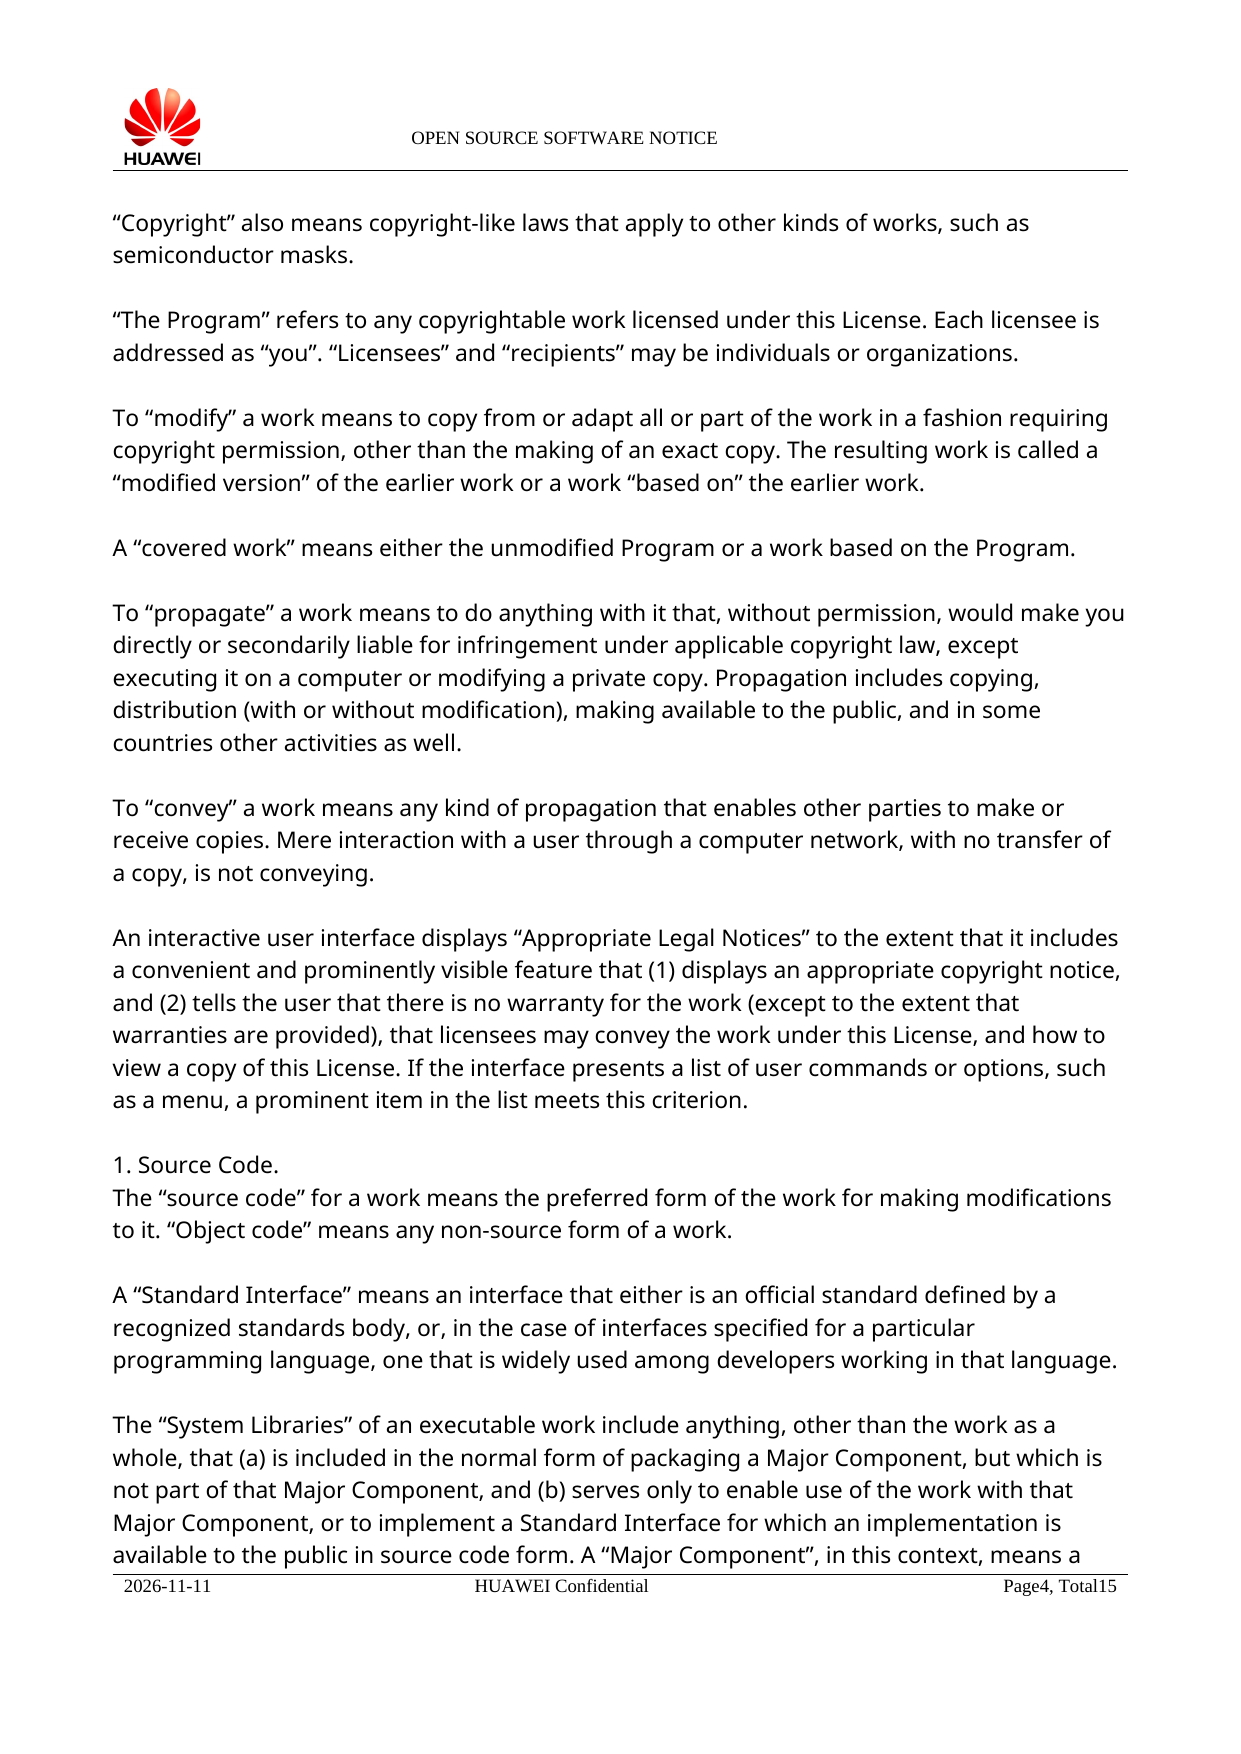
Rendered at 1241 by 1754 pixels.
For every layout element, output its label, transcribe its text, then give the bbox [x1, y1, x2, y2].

text “Copyright” also means copyright-like laws that apply to other kinds of works, such as semiconductor masks. [112, 206, 1128, 271]
text The “source code” for a work means the preferred form of the work for making modifications to it. “Object code” means any non-source form of a work. [112, 1181, 1128, 1246]
text 1. Source Code. [112, 1149, 1128, 1181]
text A “covered work” means either the unmodified Program or a work based on the Program. [112, 531, 1128, 564]
text A “Standard Interface” means an interface that either is an official standard defined by a recognized standards body, or, in the case of interfaces specified for a particular programming language, one that is widely used among developers working in that language. [112, 1279, 1128, 1376]
text To “propagate” a work means to do anything with it that, without permission, would make you directly or secondarily liable for infringement under applicable copyright law, except executing it on a computer or modifying a private copy. Propagation includes copying, distribution (with or without modification), making available to the public, and in some countries other activities as well. [112, 596, 1128, 759]
text An interactive user interface displays “Appropriate Legal Notices” to the extent that it includes a convenient and prominently visible feature that (1) displays an appropriate copyright notice, and (2) tells the user that there is no warranty for the work (except to the extent that warranties are provided), that licensees may convey the work under this License, and how to view a copy of this License. If the interface presents a list of user commands or options, such as a menu, a prominent item in the list meets this criterion. [112, 921, 1128, 1116]
text To “convey” a work means any kind of propagation that enables other parties to make or receive copies. Mere interaction with a user through a computer network, with no transfer of a copy, is not conveying. [112, 791, 1128, 889]
text To “modify” a work means to copy from or adapt all or part of the work in a fashion requiring copyright permission, other than the making of an exact copy. The resulting work is called a “modified version” of the earlier work or a work “based on” the earlier work. [112, 401, 1128, 499]
text “The Program” refers to any copyrightable work licensed under this License. Each licensee is addressed as “you”. “Licensees” and “recipients” may be individuals or organizations. [112, 304, 1128, 369]
picture [124, 88, 201, 165]
